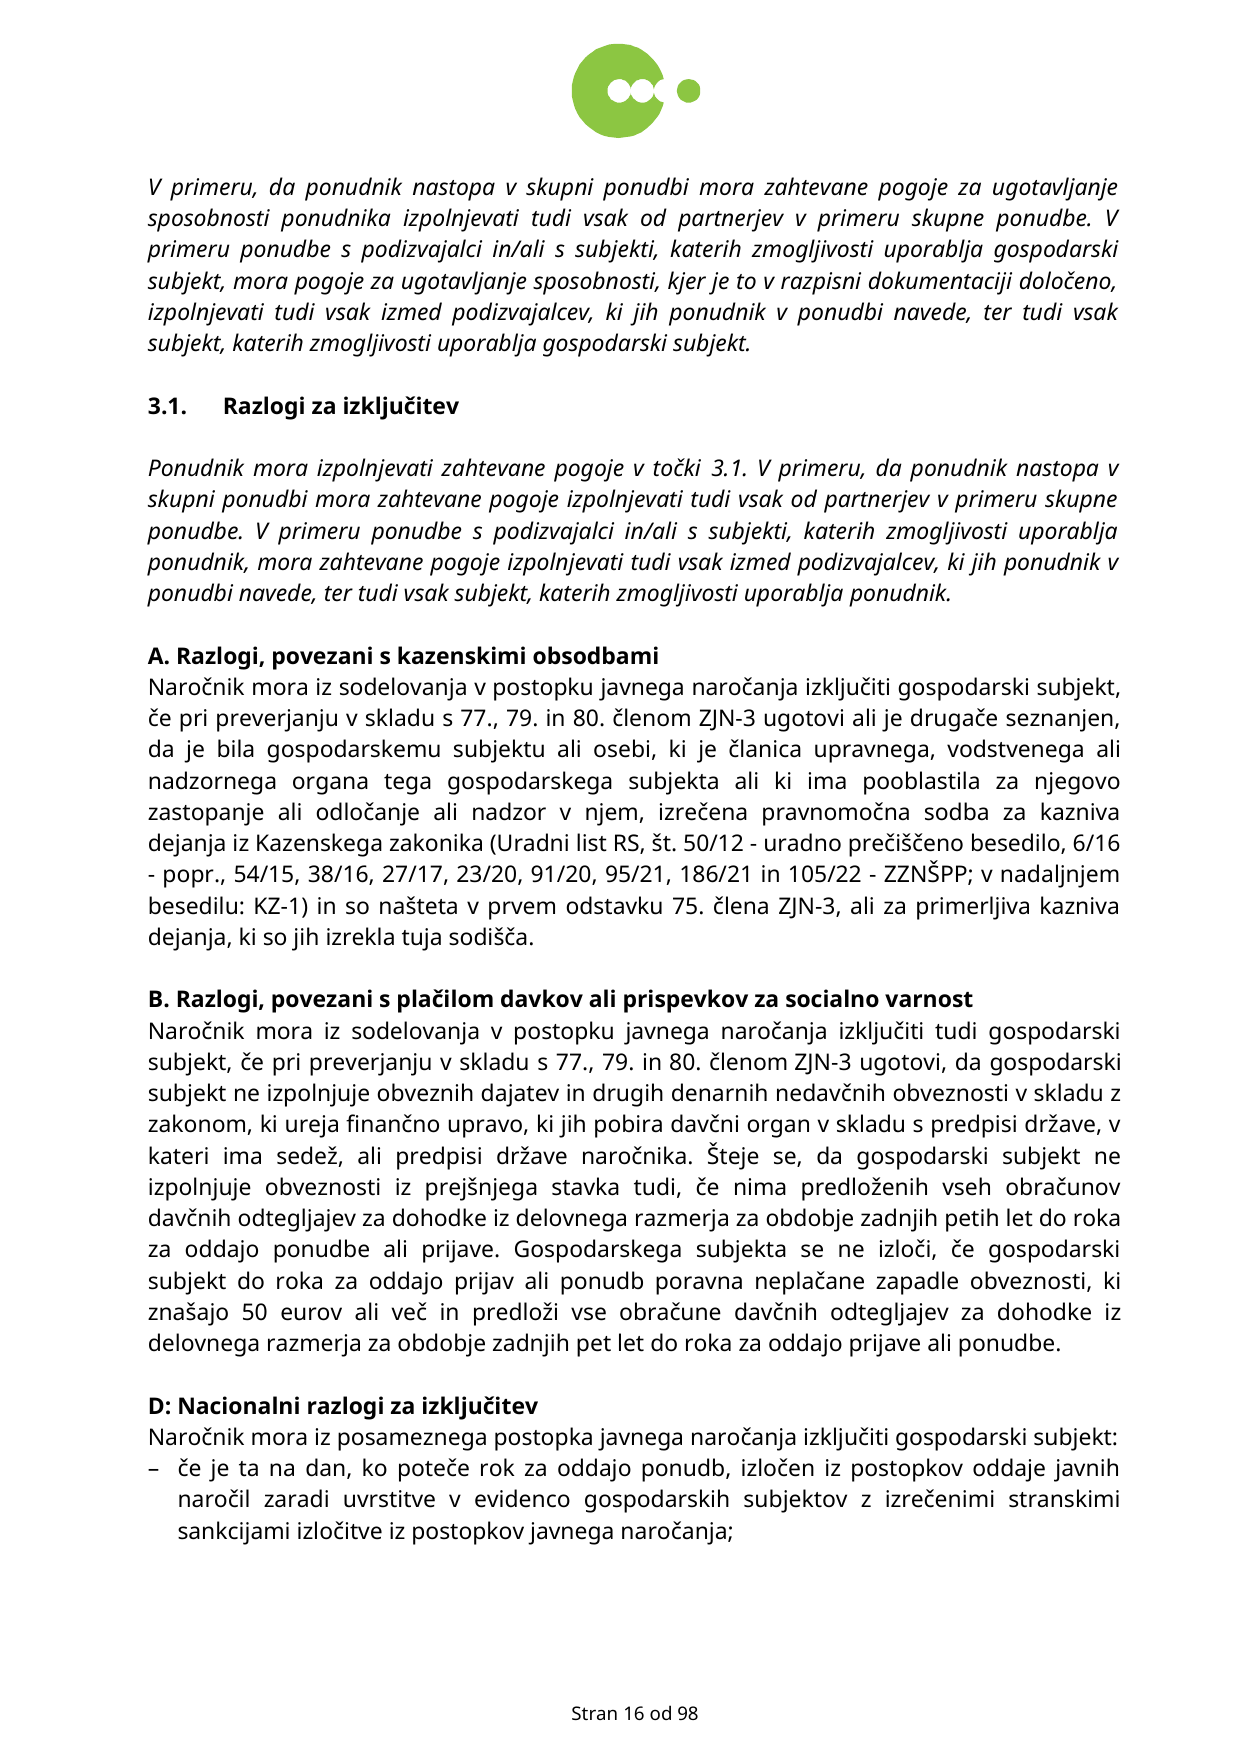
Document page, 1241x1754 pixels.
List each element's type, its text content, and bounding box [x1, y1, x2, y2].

text D: Nacionalni razlogi za izključitev [148, 1390, 1122, 1421]
text A. Razlogi, povezani s kazenskimi obsodbami [148, 640, 1122, 671]
text V primeru, da ponudnik nastopa v skupni ponudbi mora zahtevane pogoje za ugotavljanje sposobnosti ponudnika izpolnjevati tudi vsak od partnerjev v primeru skupne ponudbe. V primeru ponudbe s podizvajalci in/ali s subjekti, katerih zmogljivosti uporablja gospodarski subjekt, mora pogoje za ugotavljanje sposobnosti, kjer je to v razpisni dokumentaciji določeno, izpolnjevati tudi vsak izmed podizvajalcev, ki jih ponudnik v ponudbi navede, ter tudi vsak subjekt, katerih zmogljivosti uporablja gospodarski subjekt. [148, 171, 1122, 358]
list Razlogi za izključitev [148, 390, 1122, 421]
text Naročnik mora iz posameznega postopka javnega naročanja izključiti gospodarski subjekt: [148, 1421, 1122, 1452]
text Naročnik mora iz sodelovanja v postopku javnega naročanja izključiti gospodarski subjekt, če pri preverjanju v skladu s 77., 79. in 80. členom ZJN-3 ugotovi ali je drugače seznanjen, da je bila gospodarskemu subjektu ali osebi, ki je članica upravnega, vodstvenega ali nadzornega organa tega gospodarskega subjekta ali ki ima pooblastila za njegovo zastopanje ali odločanje ali nadzor v njem, izrečena pravnomočna sodba za kazniva dejanja iz Kazenskega zakonika (Uradni list RS, št. 50/12 - uradno prečiščeno besedilo, 6/16 - popr., 54/15, 38/16, 27/17, 23/20, 91/20, 95/21, 186/21 in 105/22 - ZZNŠPP; v nadaljnjem besedilu: KZ-1) in so našteta v prvem odstavku 75. člena ZJN-3, ali za primerljiva kazniva dejanja, ki so jih izrekla tuja sodišča. [148, 671, 1122, 952]
text B. Razlogi, povezani s plačilom davkov ali prispevkov za socialno varnost [148, 983, 1122, 1015]
text Ponudnik mora izpolnjevati zahtevane pogoje v točki 3.1. V primeru, da ponudnik nastopa v skupni ponudbi mora zahtevane pogoje izpolnjevati tudi vsak od partnerjev v primeru skupne ponudbe. V primeru ponudbe s podizvajalci in/ali s subjekti, katerih zmogljivosti uporablja ponudnik, mora zahtevane pogoje izpolnjevati tudi vsak izmed podizvajalcev, ki jih ponudnik v ponudbi navede, ter tudi vsak subjekt, katerih zmogljivosti uporablja ponudnik. [148, 452, 1122, 608]
text Naročnik mora iz sodelovanja v postopku javnega naročanja izključiti tudi gospodarski subjekt, če pri preverjanju v skladu s 77., 79. in 80. členom ZJN-3 ugotovi, da gospodarski subjekt ne izpolnjuje obveznih dajatev in drugih denarnih nedavčnih obveznosti v skladu z zakonom, ki ureja finančno upravo, ki jih pobira davčni organ v skladu s predpisi države, v kateri ima sedež, ali predpisi države naročnika. Šteje se, da gospodarski subjekt ne izpolnjuje obveznosti iz prejšnjega stavka tudi, če nima predloženih vseh obračunov davčnih odtegljajev za dohodke iz delovnega razmerja za obdobje zadnjih petih let do roka za oddajo ponudbe ali prijave. Gospodarskega subjekta se ne izloči, če gospodarski subjekt do roka za oddajo prijav ali ponudb poravna neplačane zapadle obveznosti, ki znašajo 50 eurov ali več in predloži vse obračune davčnih odtegljajev za dohodke iz delovnega razmerja za obdobje zadnjih pet let do roka za oddajo prijave ali ponudbe. [148, 1015, 1122, 1358]
list če je ta na dan, ko poteče rok za oddajo ponudb, izločen iz postopkov oddaje javnih naročil zaradi uvrstitve v evidenco gospodarskih subjektov z izrečenimi stranskimi sankcijami izločitve iz postopkov javnega naročanja; [148, 1452, 1122, 1546]
